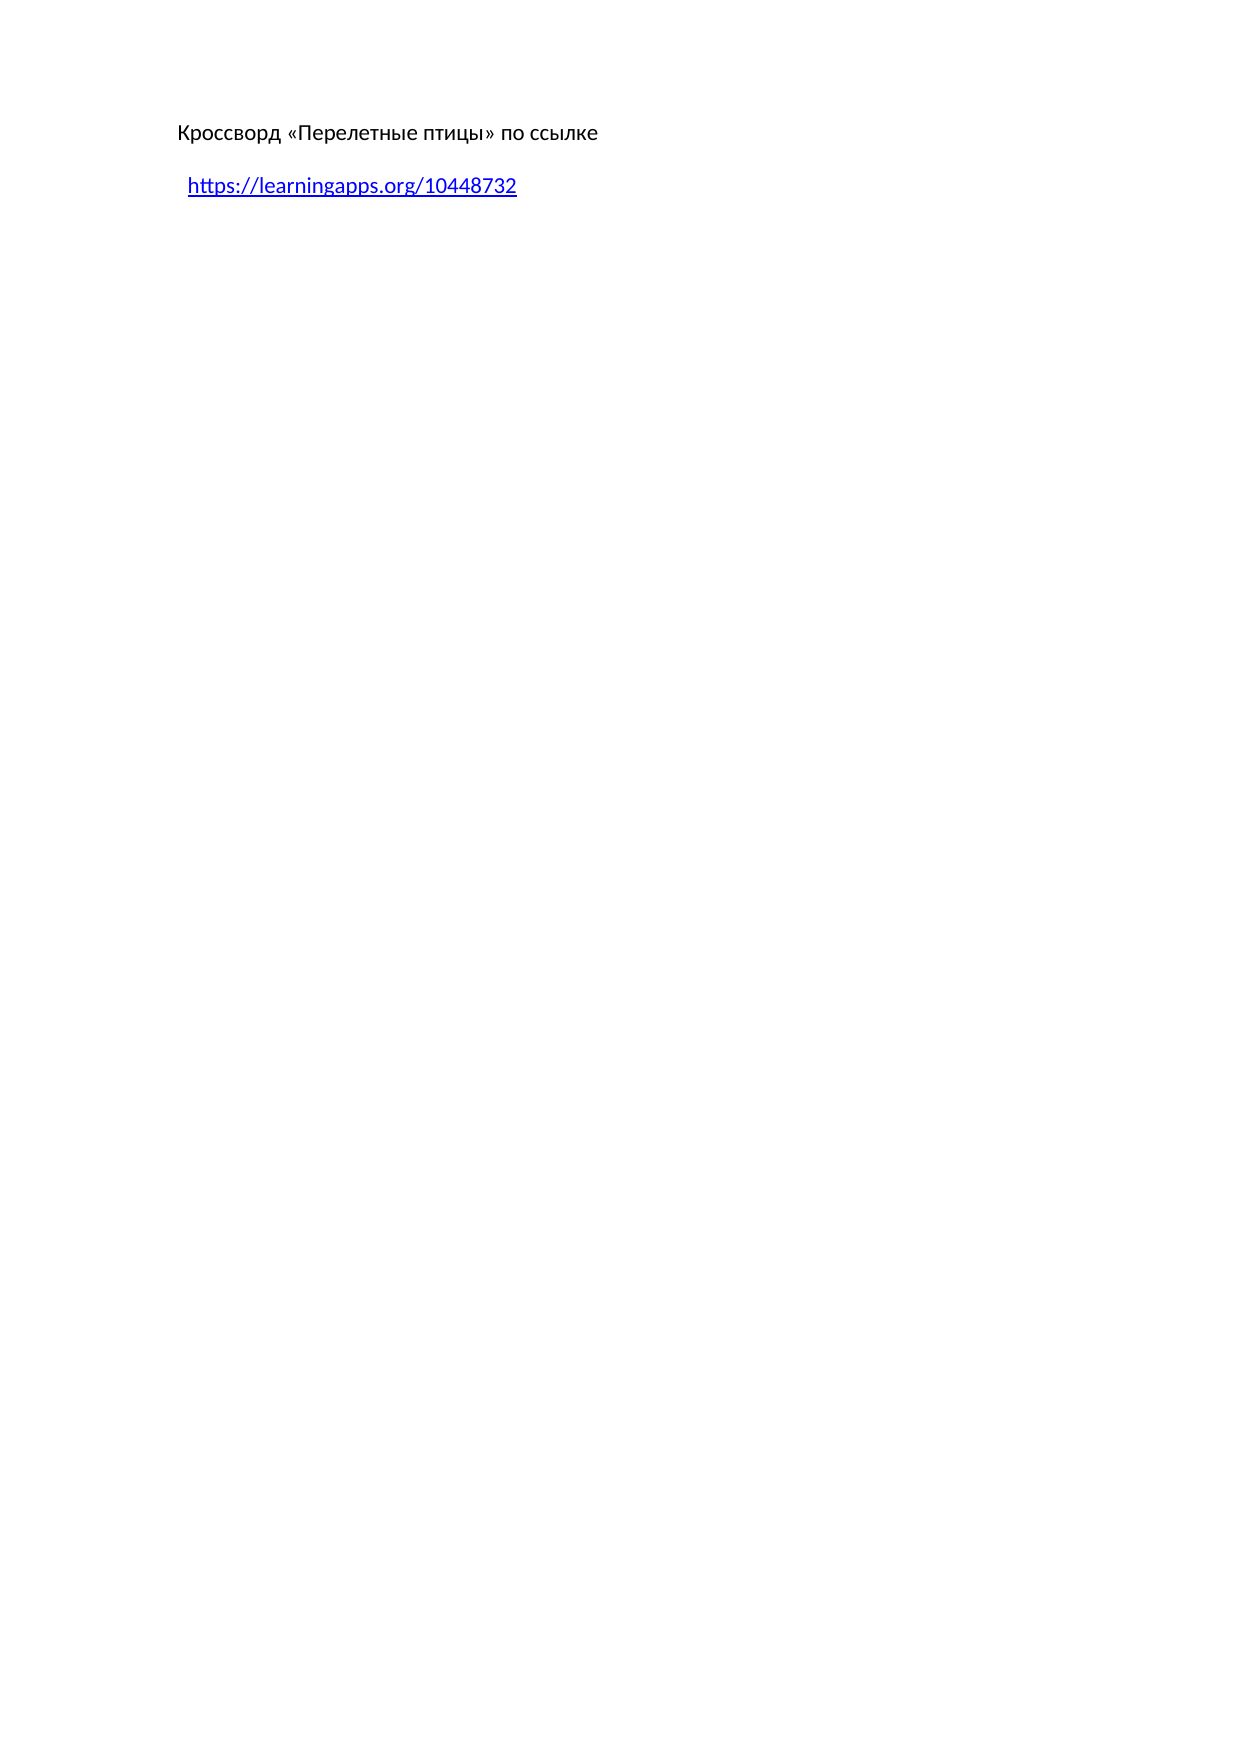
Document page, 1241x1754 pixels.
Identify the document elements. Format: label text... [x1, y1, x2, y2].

text https://learningapps.org/10448732 [177, 171, 1152, 199]
text Кроссворд «Перелетные птицы» по ссылке [177, 118, 1152, 146]
